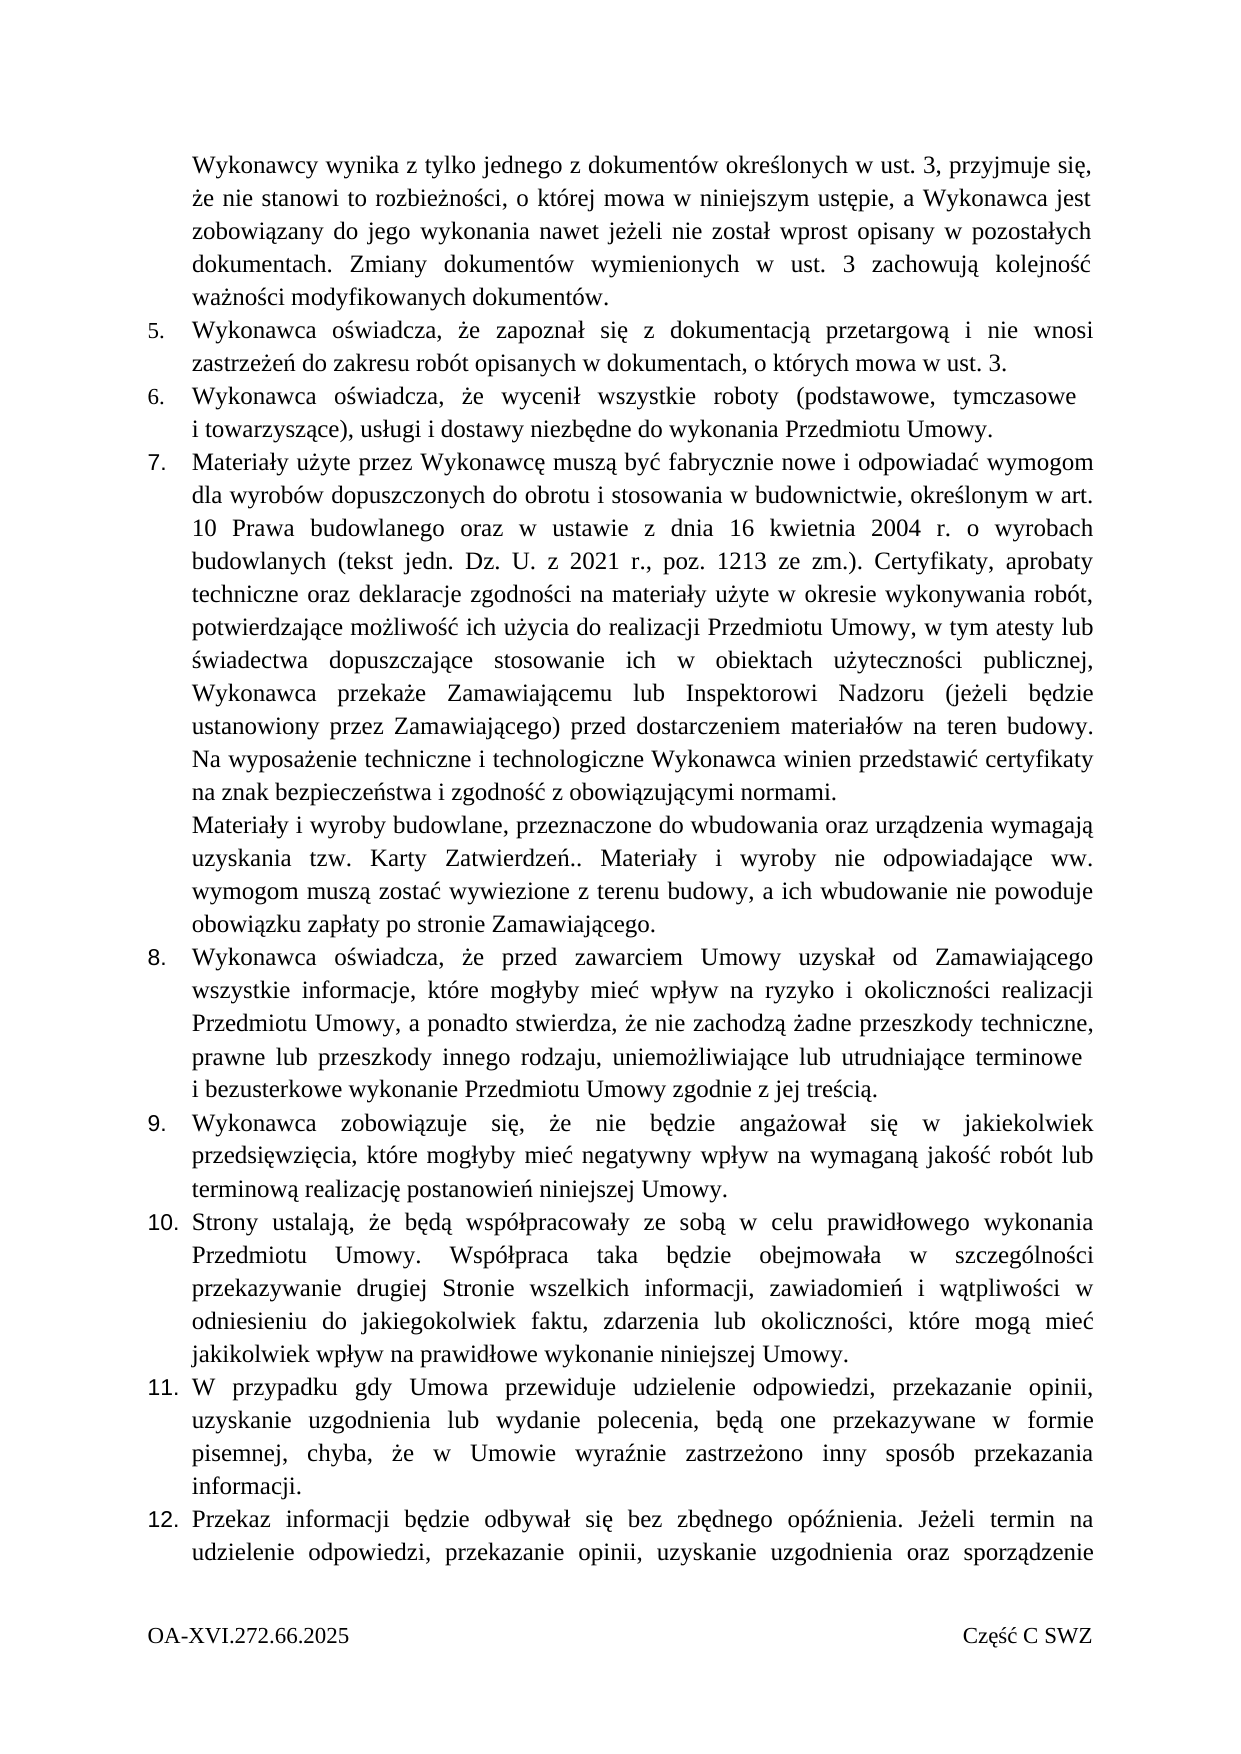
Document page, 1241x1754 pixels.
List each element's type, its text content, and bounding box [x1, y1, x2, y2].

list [147, 1504, 1094, 1566]
list Wykonawca oświadcza, że wycenił wszystkie roboty (podstawowe, tymczasowe i towarzyszące), usługi i dostawy niezbędne do wykonania Przedmiotu Umowy. [147, 381, 1094, 443]
list Strony ustalają, że będą współpracowały ze sobą w celu prawidłowego wykonania Przedmiotu Umowy. Współpraca taka będzie obejmowała w szczególności przekazywanie drugiej Stronie wszelkich informacji, zawiadomień i wątpliwości w odniesieniu do jakiegokolwiek faktu, zdarzenia lub okoliczności, które mogą mieć jakikolwiek wpływ na prawidłowe wykonanie niniejszej Umowy. [147, 1207, 1094, 1367]
list Wykonawca oświadcza, że przed zawarciem Umowy uzyskał od Zamawiającego wszystkie informacje, które mogłyby mieć wpływ na ryzyko i okoliczności realizacji Przedmiotu Umowy, a ponadto stwierdza, że nie zachodzą żadne przeszkody techniczne, prawne lub przeszkody innego rodzaju, uniemożliwiające lub utrudniające terminowe i bezusterkowe wykonanie Przedmiotu Umowy zgodnie z jej treścią. [147, 942, 1094, 1103]
text Materiały i wyroby budowlane, przeznaczone do wbudowania oraz urządzenia wymagają uzyskania tzw. Karty Zatwierdzeń.. Materiały i wyroby nie odpowiadające ww. wymogom muszą zostać wywiezione z terenu budowy, a ich wbudowanie nie powoduje obowiązku zapłaty po stronie Zamawiającego. [192, 810, 1094, 938]
list Wykonawca oświadcza, że zapoznał się z dokumentacją przetargową i nie wnosi zastrzeżeń do zakresu robót opisanych w dokumentach, o których mowa w ust. 3. [147, 315, 1094, 377]
list Materiały użyte przez Wykonawcę muszą być fabrycznie nowe i odpowiadać wymogom dla wyrobów dopuszczonych do obrotu i stosowania w budownictwie, określonym w art. 10 Prawa budowlanego oraz w ustawie z dnia 16 kwietnia 2004 r. o wyrobach budowlanych (tekst jedn. Dz. U. z 2021 r., poz. 1213 ze zm.). Certyfikaty, aprobaty techniczne oraz deklaracje zgodności na materiały użyte w okresie wykonywania robót, potwierdzające możliwość ich użycia do realizacji Przedmiotu Umowy, w tym atesty lub świadectwa dopuszczające stosowanie ich w obiektach użyteczności publicznej, Wykonawca przekaże Zamawiającemu lub Inspektorowi Nadzoru (jeżeli będzie ustanowiony przez Zamawiającego) przed dostarczeniem materiałów na teren budowy. Na wyposażenie techniczne i technologiczne Wykonawca winien przedstawić certyfikaty na znak bezpieczeństwa i zgodność z obowiązującymi normami. [147, 447, 1094, 806]
list W przypadku gdy Umowa przewiduje udzielenie odpowiedzi, przekazanie opinii, uzyskanie uzgodnienia lub wydanie polecenia, będą one przekazywane w formie pisemnej, chyba, że w Umowie wyraźnie zastrzeżono inny sposób przekazania informacji. [147, 1372, 1094, 1499]
list Wykonawca zobowiązuje się, że nie będzie angażował się w jakiekolwiek przedsięwzięcia, które mogłyby mieć negatywny wpływ na wymaganą jakość robót lub terminową realizację postanowień niniejszej Umowy. [147, 1108, 1094, 1202]
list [147, 150, 1092, 311]
